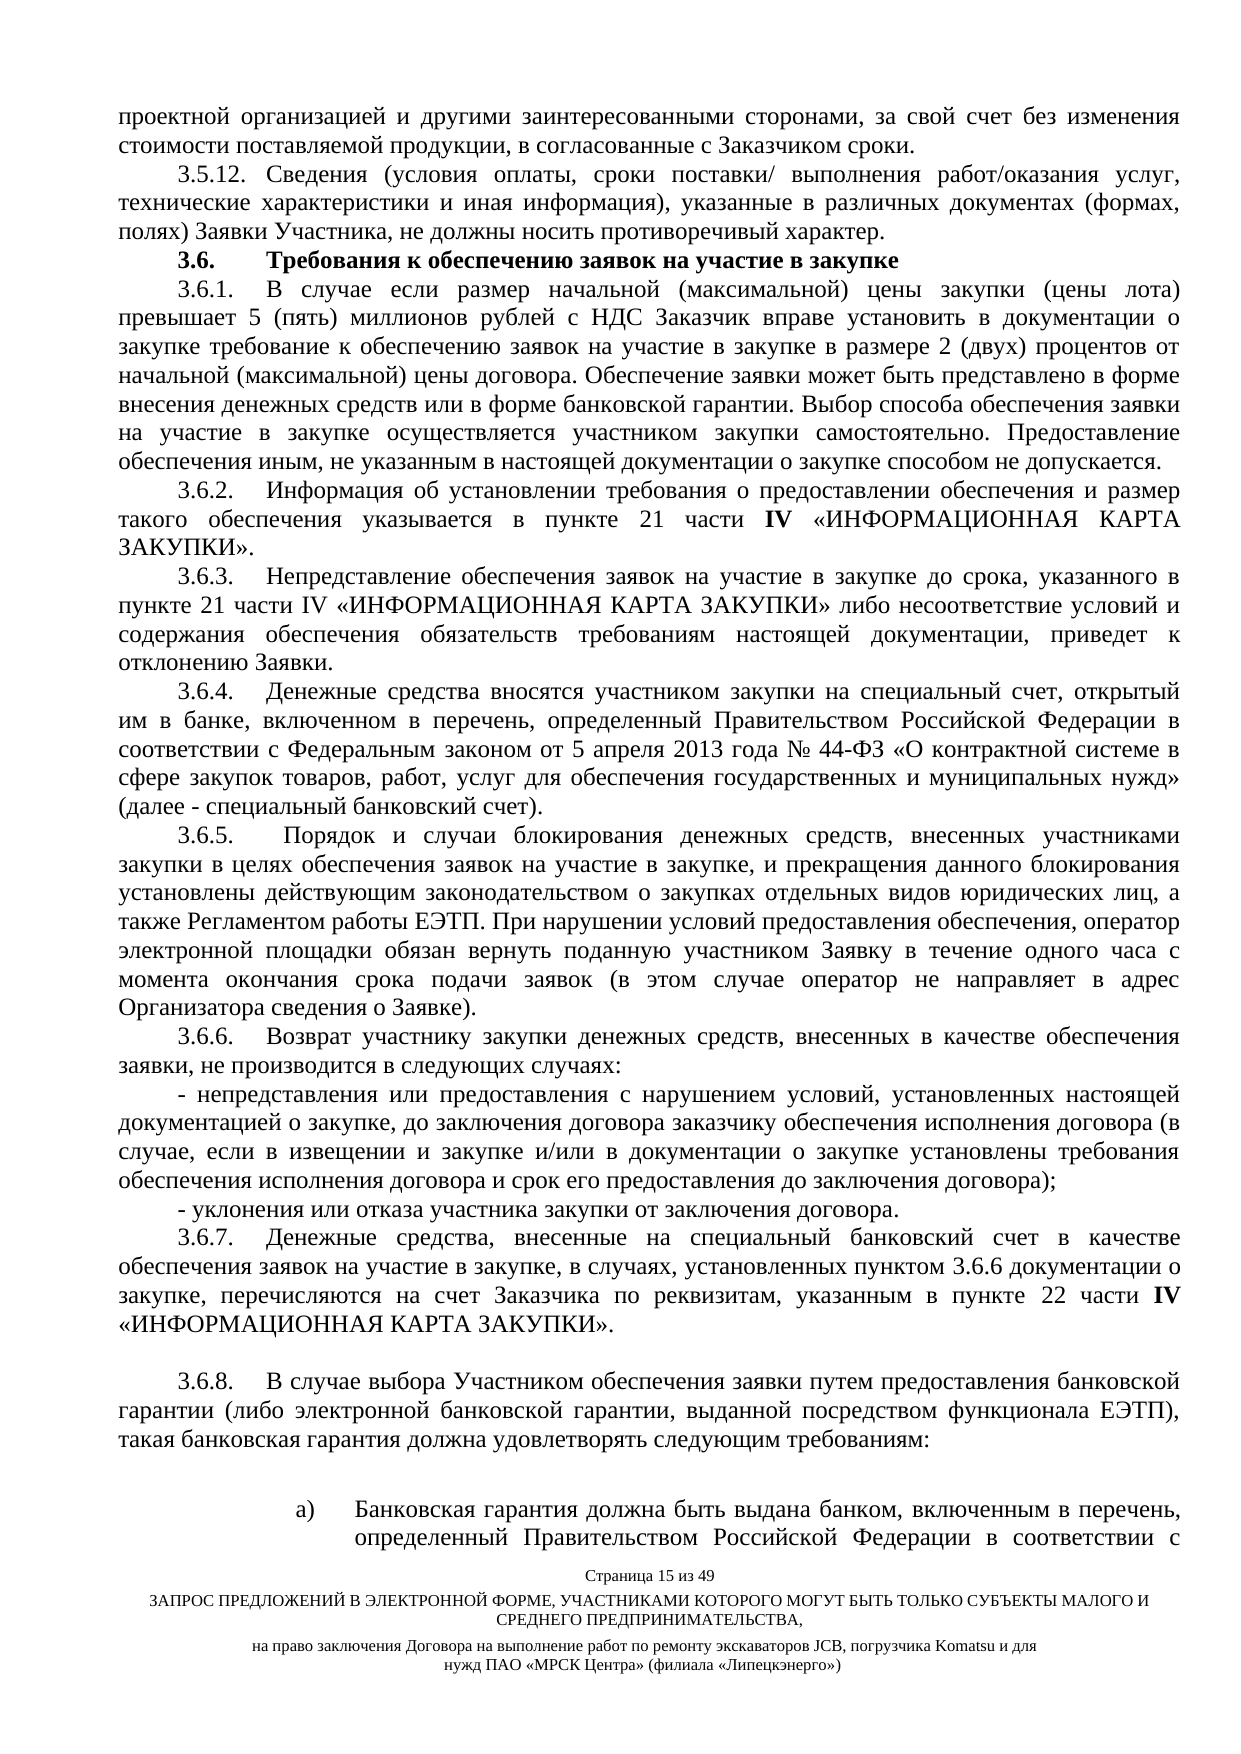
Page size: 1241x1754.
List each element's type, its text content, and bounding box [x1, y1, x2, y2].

subtitle Сведения (условия оплаты, сроки поставки/ выполнения работ/оказания услуг, технические характеристики и иная информация), указанные в различных документах (формах, полях) Заявки Участника, не должны носить противоречивый характер. [118, 159, 1181, 245]
subtitle В случае выбора Участником обеспечения заявки путем предоставления банковской гарантии (либо электронной банковской гарантии, выданной посредством функционала ЕЭТП), такая банковская гарантия должна удовлетворять следующим требованиям: [118, 1366, 1181, 1452]
subtitle Денежные средства, внесенные на специальный банковский счет в качестве обеспечения заявок на участие в закупке, в случаях, установленных пунктом 3.6.6 документации о закупке, перечисляются на счет Заказчика по реквизитам, указанным в пункте 22 части IV «ИНФОРМАЦИОННАЯ КАРТА ЗАКУПКИ». [118, 1222, 1181, 1337]
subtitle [118, 101, 1181, 159]
subtitle Порядок и случаи блокирования денежных средств, внесенных участниками закупки в целях обеспечения заявок на участие в закупке, и прекращения данного блокирования установлены действующим законодательством о закупках отдельных видов юридических лиц, а также Регламентом работы ЕЭТП. При нарушении условий предоставления обеспечения, оператор электронной площадки обязан вернуть поданную участником Заявку в течение одного часа с момента окончания срока подачи заявок (в этом случае оператор не направляет в адрес Организатора сведения о Заявке). [118, 820, 1181, 1021]
subtitle Непредставление обеспечения заявок на участие в закупке до срока, указанного в пункте 21 части IV «ИНФОРМАЦИОННАЯ КАРТА ЗАКУПКИ» либо несоответствие условий и содержания обеспечения обязательств требованиям настоящей документации, приведет к отклонению Заявки. [118, 561, 1181, 676]
subtitle Возврат участнику закупки денежных средств, внесенных в качестве обеспечения заявки, не производится в следующих случаях: [118, 1021, 1181, 1079]
subtitle Денежные средства вносятся участником закупки на специальный счет, открытый им в банке, включенном в перечень, определенный Правительством Российской Федерации в соответствии с Федеральным законом от 5 апреля 2013 года № 44-ФЗ «О контрактной системе в сфере закупок товаров, работ, услуг для обеспечения государственных и муниципальных нужд» (далее - специальный банковский счет). [118, 676, 1181, 820]
subtitle Требования к обеспечению заявок на участие в закупке [118, 245, 1181, 274]
text - уклонения или отказа участника закупки от заключения договора. [118, 1194, 1181, 1222]
subtitle В случае если размер начальной (максимальной) цены закупки (цены лота) превышает 5 (пять) миллионов рублей с НДС Заказчик вправе установить в документации о закупке требование к обеспечению заявок на участие в закупке в размере 2 (двух) процентов от начальной (максимальной) цены договора. Обеспечение заявки может быть представлено в форме внесения денежных средств или в форме банковской гарантии. Выбор способа обеспечения заявки на участие в закупке осуществляется участником закупки самостоятельно. Предоставление обеспечения иным, не указанным в настоящей документации о закупке способом не допускается. [118, 274, 1181, 475]
text - непредставления или предоставления с нарушением условий, установленных настоящей документацией о закупке, до заключения договора заказчику обеспечения исполнения договора (в случае, если в извещении и закупке и/или в документации о закупке установлены требования обеспечения исполнения договора и срок его предоставления до заключения договора); [118, 1079, 1181, 1194]
subtitle Информация об установлении требования о предоставлении обеспечения и размер такого обеспечения указывается в пункте 21 части IV «ИНФОРМАЦИОННАЯ КАРТА ЗАКУПКИ». [118, 475, 1181, 561]
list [295, 1494, 1181, 1551]
